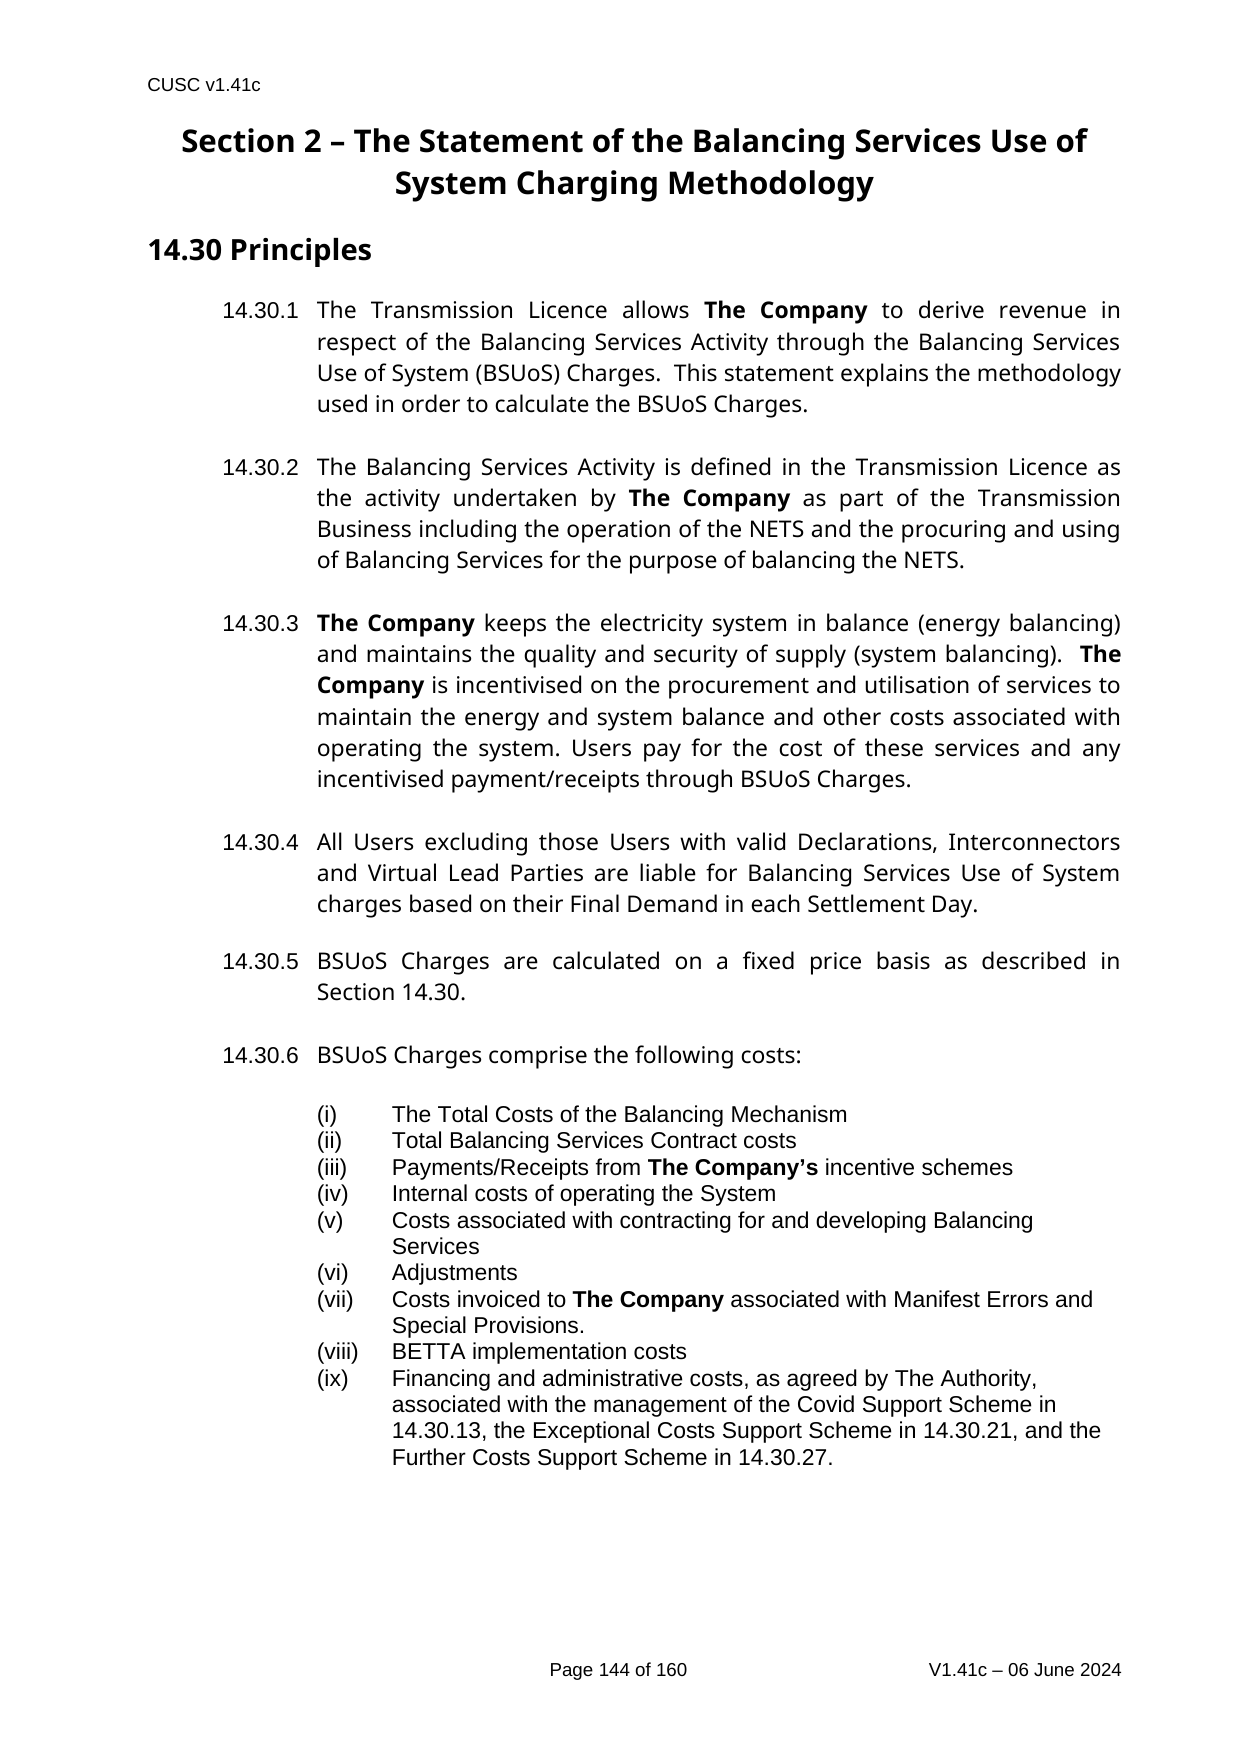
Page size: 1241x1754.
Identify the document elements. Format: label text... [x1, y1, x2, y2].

list The Total Costs of the Balancing Mechanism [317, 1101, 1121, 1127]
list Total Balancing Services Contract costs [317, 1127, 1121, 1154]
list Costs invoiced to The Company associated with Manifest Errors and Special Provisions. [317, 1286, 1121, 1338]
list All Users excluding those Users with valid Declarations, Interconnectors and Virtual Lead Parties are liable for Balancing Services Use of System charges based on their Final Demand in each Settlement Day. [222, 826, 1121, 919]
list The Balancing Services Activity is defined in the Transmission Licence as the activity undertaken by The Company as part of the Transmission Business including the operation of the NETS and the procuring and using of Balancing Services for the purpose of balancing the NETS. [222, 451, 1121, 576]
list Internal costs of operating the System [317, 1180, 1121, 1207]
list Adjustments [317, 1259, 1121, 1286]
list The Company keeps the electricity system in balance (energy balancing) and maintains the quality and security of supply (system balancing). The Company is incentivised on the procurement and utilisation of services to maintain the energy and system balance and other costs associated with operating the system. Users pay for the cost of these services and any incentivised payment/receipts through BSUoS Charges. [222, 607, 1121, 794]
list Financing and administrative costs, as agreed by The Authority, associated with the management of the Covid Support Scheme in 14.30.13, the Exceptional Costs Support Scheme in 14.30.21, and the Further Costs Support Scheme in 14.30.27. [317, 1365, 1121, 1470]
list Payments/Receipts from The Company’s incentive schemes [317, 1154, 1121, 1180]
list Costs associated with contracting for and developing Balancing Services [317, 1207, 1121, 1259]
list The Transmission Licence allows The Company to derive revenue in respect of the Balancing Services Activity through the Balancing Services Use of System (BSUoS) Charges. This statement explains the methodology used in order to calculate the BSUoS Charges. [222, 294, 1121, 419]
subtitle Section 2 – The Statement of the Balancing Services Use of System Charging Methodology [147, 119, 1121, 204]
list BSUoS Charges are calculated on a fixed price basis as described in Section 14.30. [222, 945, 1121, 1007]
list BSUoS Charges comprise the following costs: [222, 1039, 1121, 1070]
list BETTA implementation costs [317, 1338, 1121, 1365]
subtitle 14.30 Principles [147, 229, 1121, 269]
